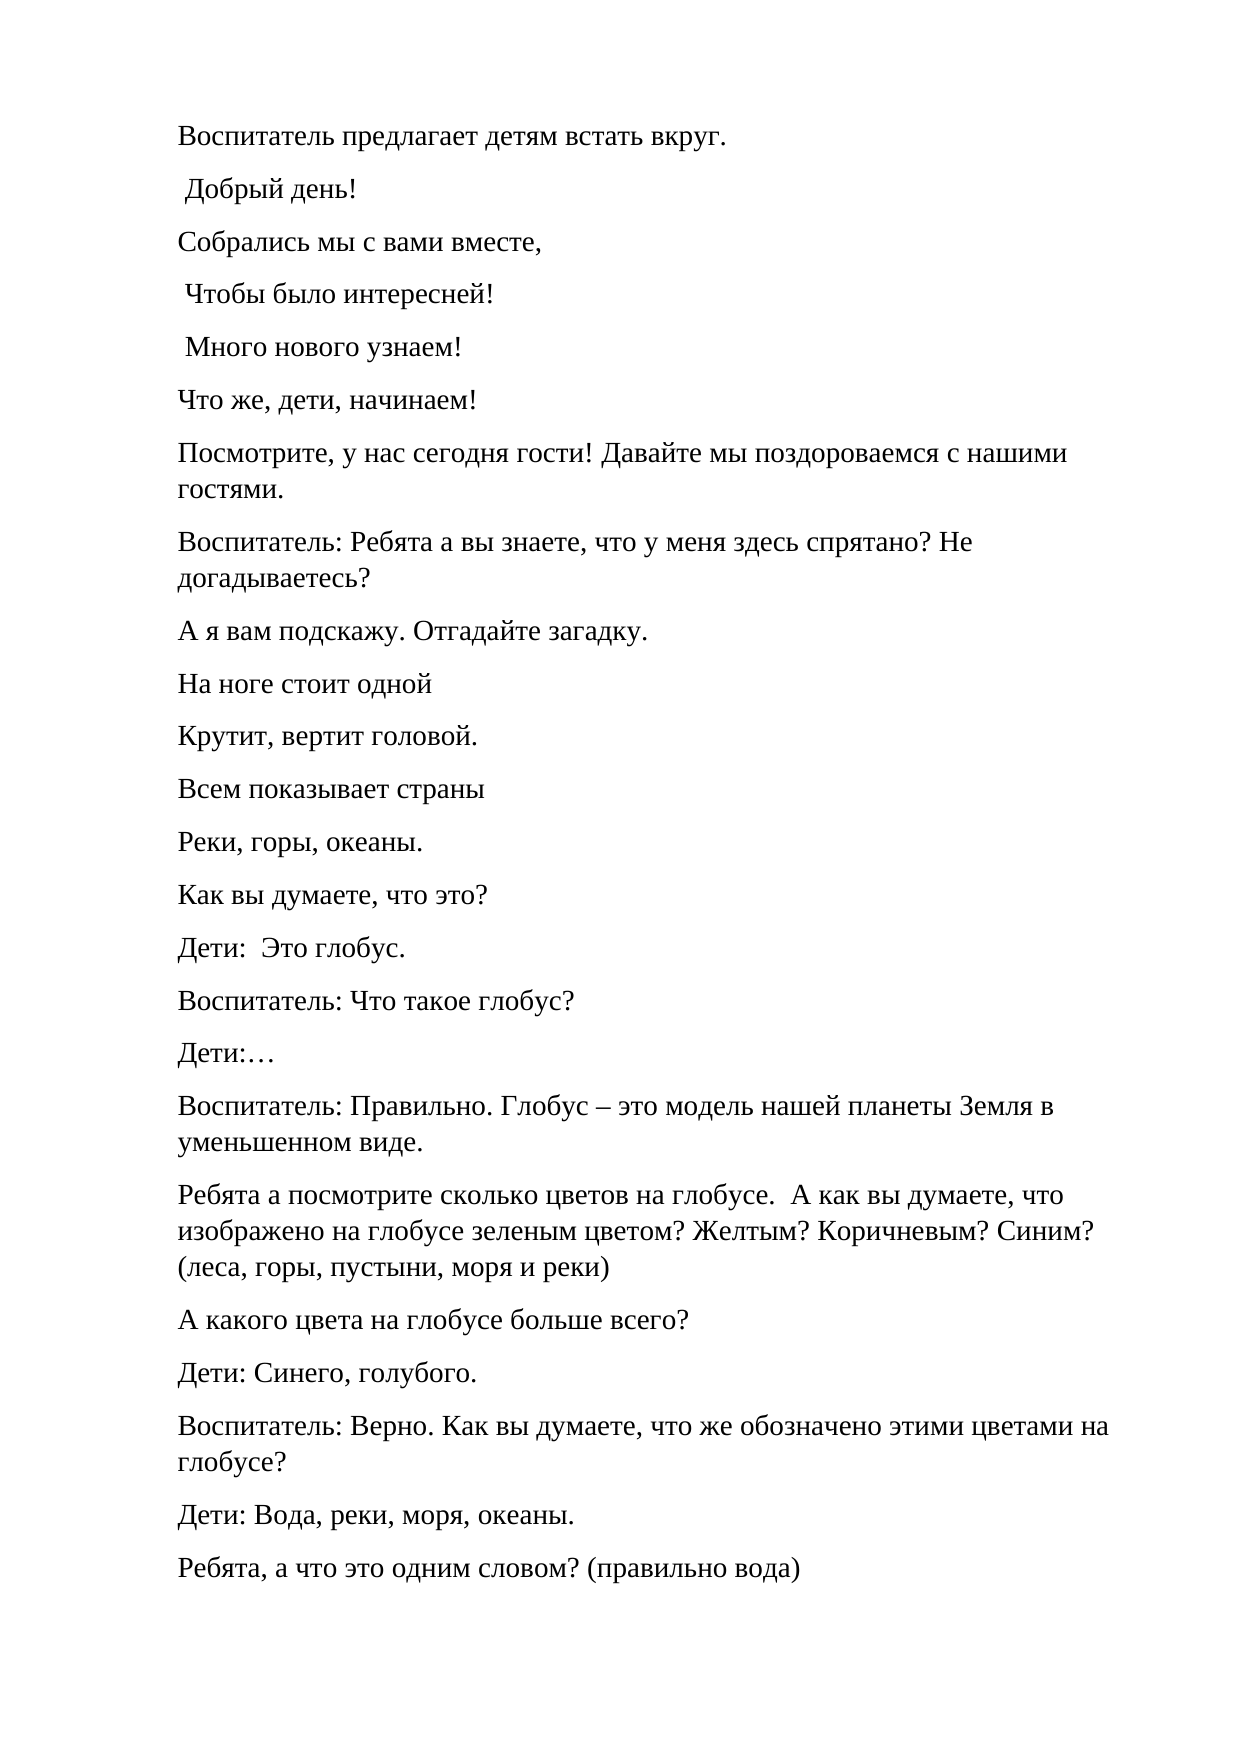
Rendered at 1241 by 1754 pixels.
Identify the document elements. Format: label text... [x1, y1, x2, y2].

text На ноге стоит одной [177, 666, 1152, 699]
text Чтобы было интересней! [177, 277, 1152, 310]
text Собрались мы с вами вместе, [177, 224, 1152, 257]
text Как вы думаете, что это? [177, 877, 1152, 911]
text Воспитатель: Ребята а вы знаете, что у меня здесь спрятано? Не догадываетесь? [177, 524, 1152, 594]
text Всем показывает страны [177, 771, 1152, 805]
text А я вам подскажу. Отгадайте загадку. [177, 613, 1152, 646]
text Крутит, вертит головой. [177, 718, 1152, 752]
text Посмотрите, у нас сегодня гости! Давайте мы поздороваемся с нашими гостями. [177, 435, 1152, 505]
text Ребята а посмотрите сколько цветов на глобусе. А как вы думаете, что изображено на глобусе зеленым цветом? Желтым? Коричневым? Синим? (леса, горы, пустыни, моря и реки) [177, 1177, 1152, 1283]
text Воспитатель: Что такое глобус? [177, 983, 1152, 1016]
text Что же, дети, начинаем! [177, 382, 1152, 416]
text Реки, горы, океаны. [177, 824, 1152, 858]
text Дети: Синего, голубого. [177, 1355, 1152, 1389]
text Воспитатель: Правильно. Глобус – это модель нашей планеты Земля в уменьшенном виде. [177, 1088, 1152, 1158]
text Дети:… [177, 1035, 1152, 1069]
text Много нового узнаем! [177, 329, 1152, 363]
text Ребята, а что это одним словом? (правильно вода) [177, 1550, 1152, 1583]
text Дети: Это глобус. [177, 930, 1152, 963]
text Дети: Вода, реки, моря, океаны. [177, 1497, 1152, 1530]
text А какого цвета на глобусе больше всего? [177, 1302, 1152, 1336]
text Воспитатель предлагает детям встать вкруг. [177, 118, 1152, 152]
text Добрый день! [177, 171, 1152, 204]
text Воспитатель: Верно. Как вы думаете, что же обозначено этими цветами на глобусе? [177, 1408, 1152, 1478]
